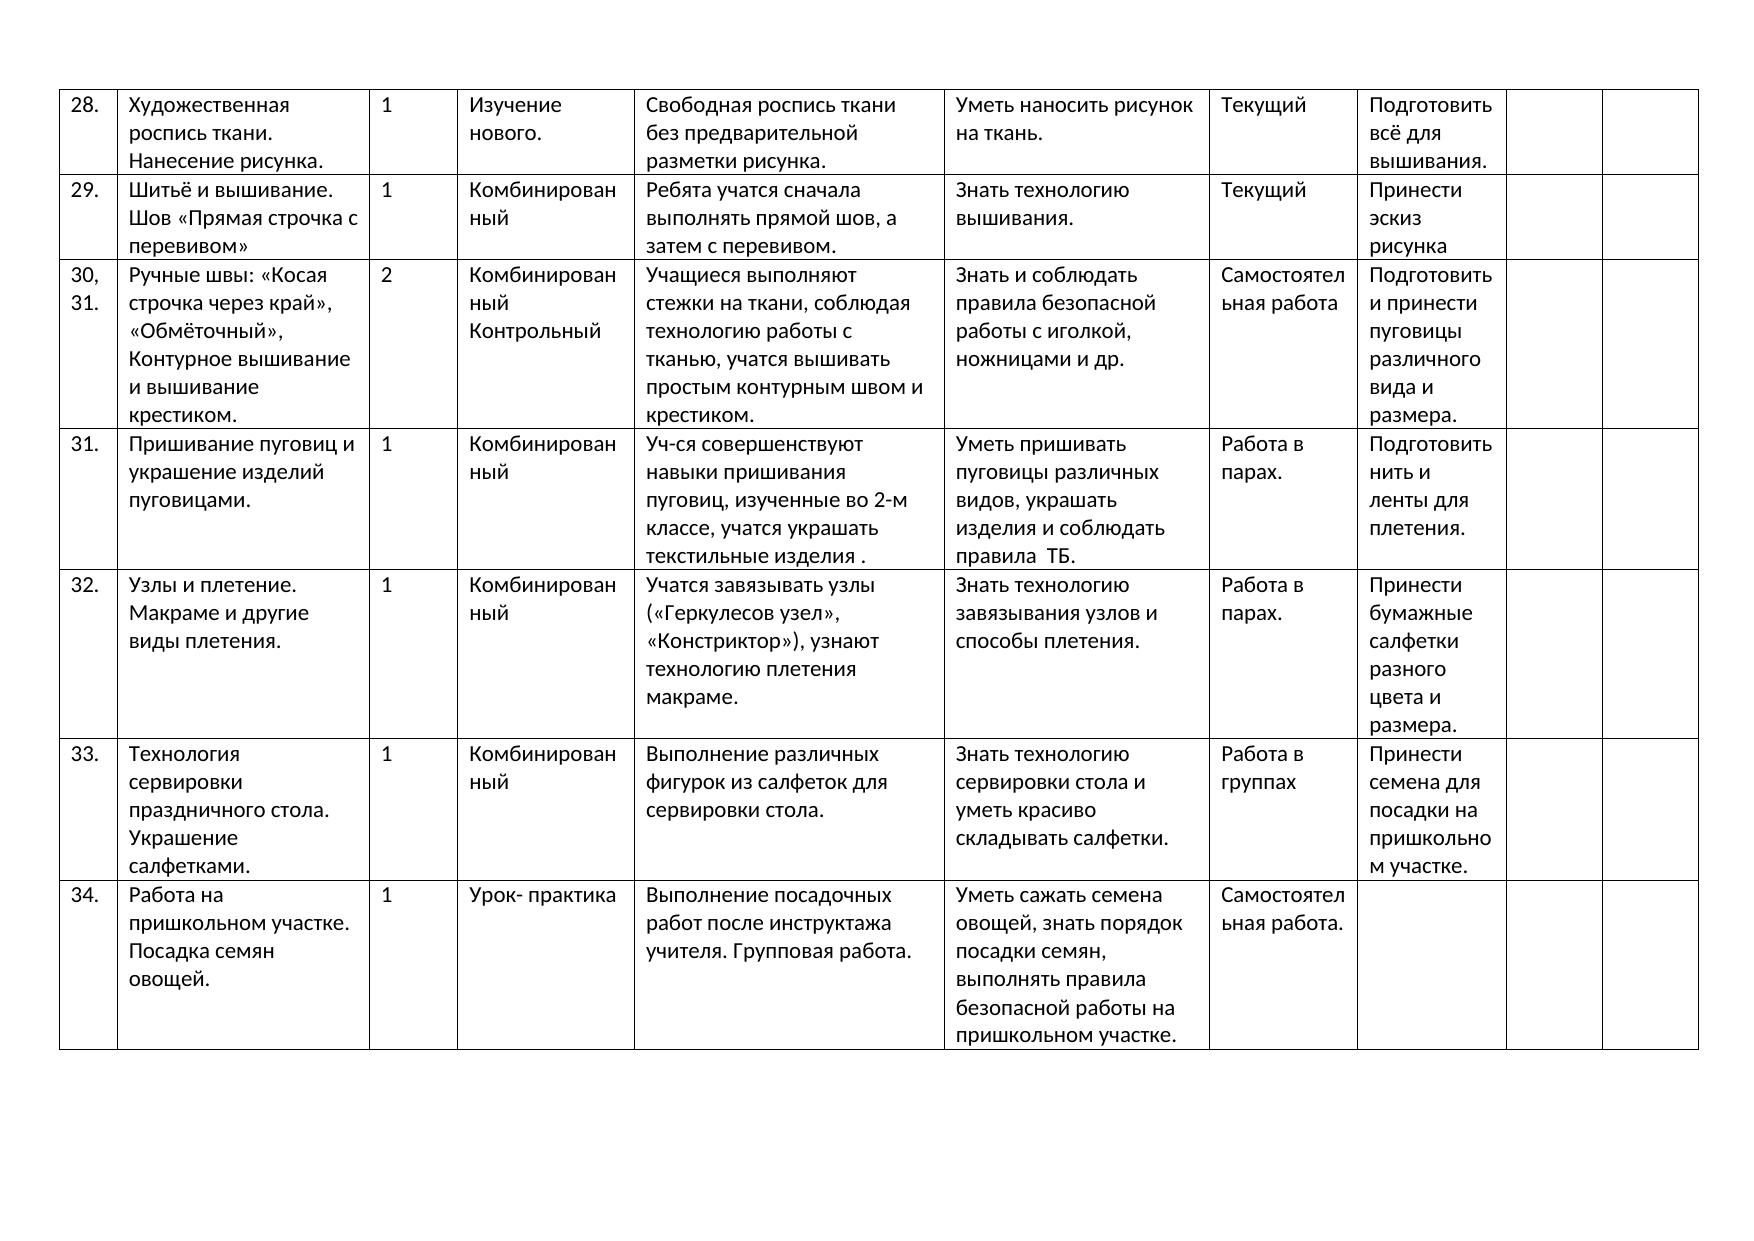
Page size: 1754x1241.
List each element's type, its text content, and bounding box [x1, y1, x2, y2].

table_cell Комбинированный [458, 570, 634, 738]
table_cell 1 [370, 739, 457, 879]
table_cell 33. [60, 739, 117, 879]
table_cell Свободная роспись ткани без предварительной разметки рисунка. [635, 90, 944, 174]
table_cell 1 [370, 429, 457, 569]
table_cell 32. [60, 570, 117, 738]
table_cell Выполнение различных фигурок из салфеток для сервировки стола. [635, 739, 944, 879]
table_cell Уметь наносить рисунок на ткань. [945, 90, 1209, 174]
table_cell Комбинированный Контрольный [458, 260, 634, 428]
table_cell Самостоятельная работа [1210, 260, 1357, 428]
table_cell Знать технологию завязывания узлов и способы плетения. [945, 570, 1209, 738]
table_cell [1507, 570, 1602, 738]
table_cell [1507, 90, 1602, 174]
table_cell Выполнение посадочных работ после инструктажа учителя. Групповая работа. [635, 881, 944, 1049]
table_cell Изучение нового. [458, 90, 634, 174]
table_cell [1603, 881, 1698, 1049]
table_cell [1507, 175, 1602, 259]
table_cell 34. [60, 881, 117, 1049]
table_cell Подготовить нить и ленты для плетения. [1358, 429, 1506, 569]
table_cell Подготовить всё для вышивания. [1358, 90, 1506, 174]
table_cell 29. [60, 175, 117, 259]
table_cell Знать технологию вышивания. [945, 175, 1209, 259]
table_cell Комбинированный [458, 429, 634, 569]
table_cell Учащиеся выполняют стежки на ткани, соблюдая технологию работы с тканью, учатся вышивать простым контурным швом и крестиком. [635, 260, 944, 428]
table_cell Принести эскиз рисунка [1358, 175, 1506, 259]
table_cell 1 [370, 570, 457, 738]
table_cell [1507, 260, 1602, 428]
table_cell 1 [370, 175, 457, 259]
table_cell Пришивание пуговиц и украшение изделий пуговицами. [118, 429, 369, 569]
table_cell Подготовить и принести пуговицы различного вида и размера. [1358, 260, 1506, 428]
table_cell Работа в парах. [1210, 570, 1357, 738]
table_cell [1507, 739, 1602, 879]
table_cell Ручные швы: «Косая строчка через край», «Обмёточный», Контурное вышивание и вышивание крестиком. [118, 260, 369, 428]
table_cell 2 [370, 260, 457, 428]
table_cell Комбинированный [458, 175, 634, 259]
table_cell [1507, 881, 1602, 1049]
table_cell [1603, 90, 1698, 174]
table_cell Уметь пришивать пуговицы различных видов, украшать изделия и соблюдать правила ТБ. [945, 429, 1209, 569]
table_cell Узлы и плетение. Макраме и другие виды плетения. [118, 570, 369, 738]
table_cell Текущий [1210, 175, 1357, 259]
table_cell [1603, 260, 1698, 428]
table_cell Уч-ся совершенствуют навыки пришивания пуговиц, изученные во 2-м классе, учатся украшать текстильные изделия . [635, 429, 944, 569]
table_cell Работа в парах. [1210, 429, 1357, 569]
table_cell Художественная роспись ткани. Нанесение рисунка. [118, 90, 369, 174]
table_cell Шитьё и вышивание. Шов «Прямая строчка с перевивом» [118, 175, 369, 259]
table_cell Комбинированный [458, 739, 634, 879]
table_cell Самостоятельная работа. [1210, 881, 1357, 1049]
table_cell [1603, 570, 1698, 738]
table_cell Уметь сажать семена овощей, знать порядок посадки семян, выполнять правила безопасной работы на пришкольном участке. [945, 881, 1209, 1049]
table_cell Принести семена для посадки на пришкольном участке. [1358, 739, 1506, 879]
table_cell [1603, 175, 1698, 259]
table_cell Знать технологию сервировки стола и уметь красиво складывать салфетки. [945, 739, 1209, 879]
table_cell Работа на пришкольном участке. Посадка семян овощей. [118, 881, 369, 1049]
table_cell 1 [370, 881, 457, 1049]
table_cell Ребята учатся сначала выполнять прямой шов, а затем с перевивом. [635, 175, 944, 259]
table_cell [1603, 429, 1698, 569]
table_cell [1358, 881, 1506, 1049]
table_cell 30, 31. [60, 260, 117, 428]
table_cell Технология сервировки праздничного стола. Украшение салфетками. [118, 739, 369, 879]
table_cell Урок- практика [458, 881, 634, 1049]
table_cell 31. [60, 429, 117, 569]
table_cell Учатся завязывать узлы («Геркулесов узел», «Констриктор»), узнают технологию плетения макраме. [635, 570, 944, 738]
table_cell Принести бумажные салфетки разного цвета и размера. [1358, 570, 1506, 738]
table_cell 28. [60, 90, 117, 174]
table_cell Текущий [1210, 90, 1357, 174]
table_cell [1507, 429, 1602, 569]
table_cell Работа в группах [1210, 739, 1357, 879]
table_cell 1 [370, 90, 457, 174]
table_cell [1603, 739, 1698, 879]
table_cell Знать и соблюдать правила безопасной работы с иголкой, ножницами и др. [945, 260, 1209, 428]
